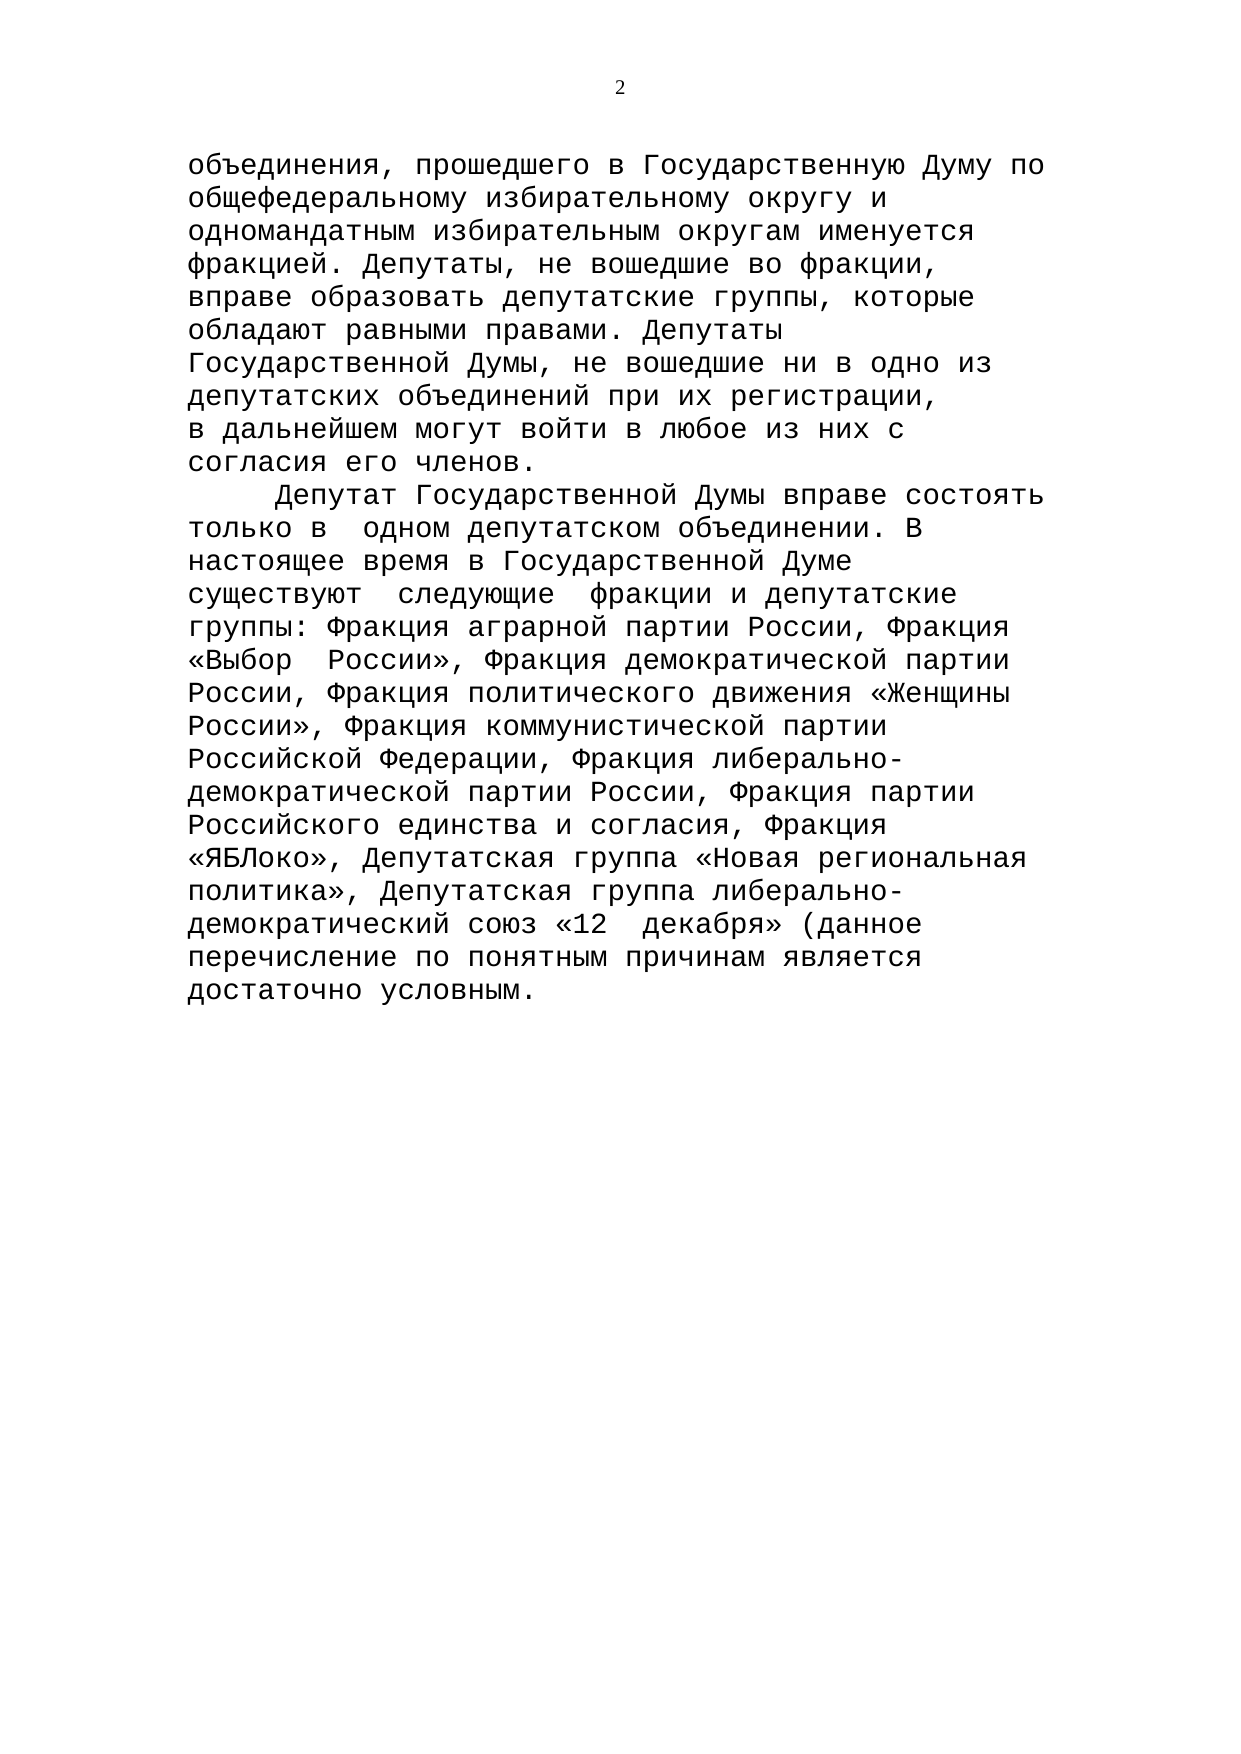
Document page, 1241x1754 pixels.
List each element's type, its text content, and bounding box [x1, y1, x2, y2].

text Депутат Государственной Думы вправе состоять только в одном депутатском объединении. В настоящее время в Государственной Думе [187, 480, 1053, 579]
text перечисление по понятным причинам является достаточно условным. [187, 942, 1053, 1008]
text существуют следующие фракции и депутатские группы: Фракция аграрной партии России, Фракция «Выбор России», Фракция демократической партии России, Фракция политического движения «Женщины России», Фракция коммунистической партии Российской Федерации, Фракция либерально-демократической партии России, Фракция партии Российского единства и согласия, Фракция «ЯБЛоко», Депутатская группа «Новая региональная политика», Депутатская группа либерально-демократический союз «12 декабря» (данное [187, 579, 1053, 942]
text в дальнейшем могут войти в любое из них с согласия его членов. [187, 414, 1053, 480]
text объединения, прошедшего в Государственную Думу по общефедеральному избирательному округу и одномандатным избирательным округам именуется фракцией. Депутаты, не вошедшие во фракции, вправе образовать депутатские группы, которые [187, 150, 1053, 315]
text обладают равными правами. Депутаты Государственной Думы, не вошедшие ни в одно из депутатских объединений при их регистрации, [187, 315, 1053, 414]
